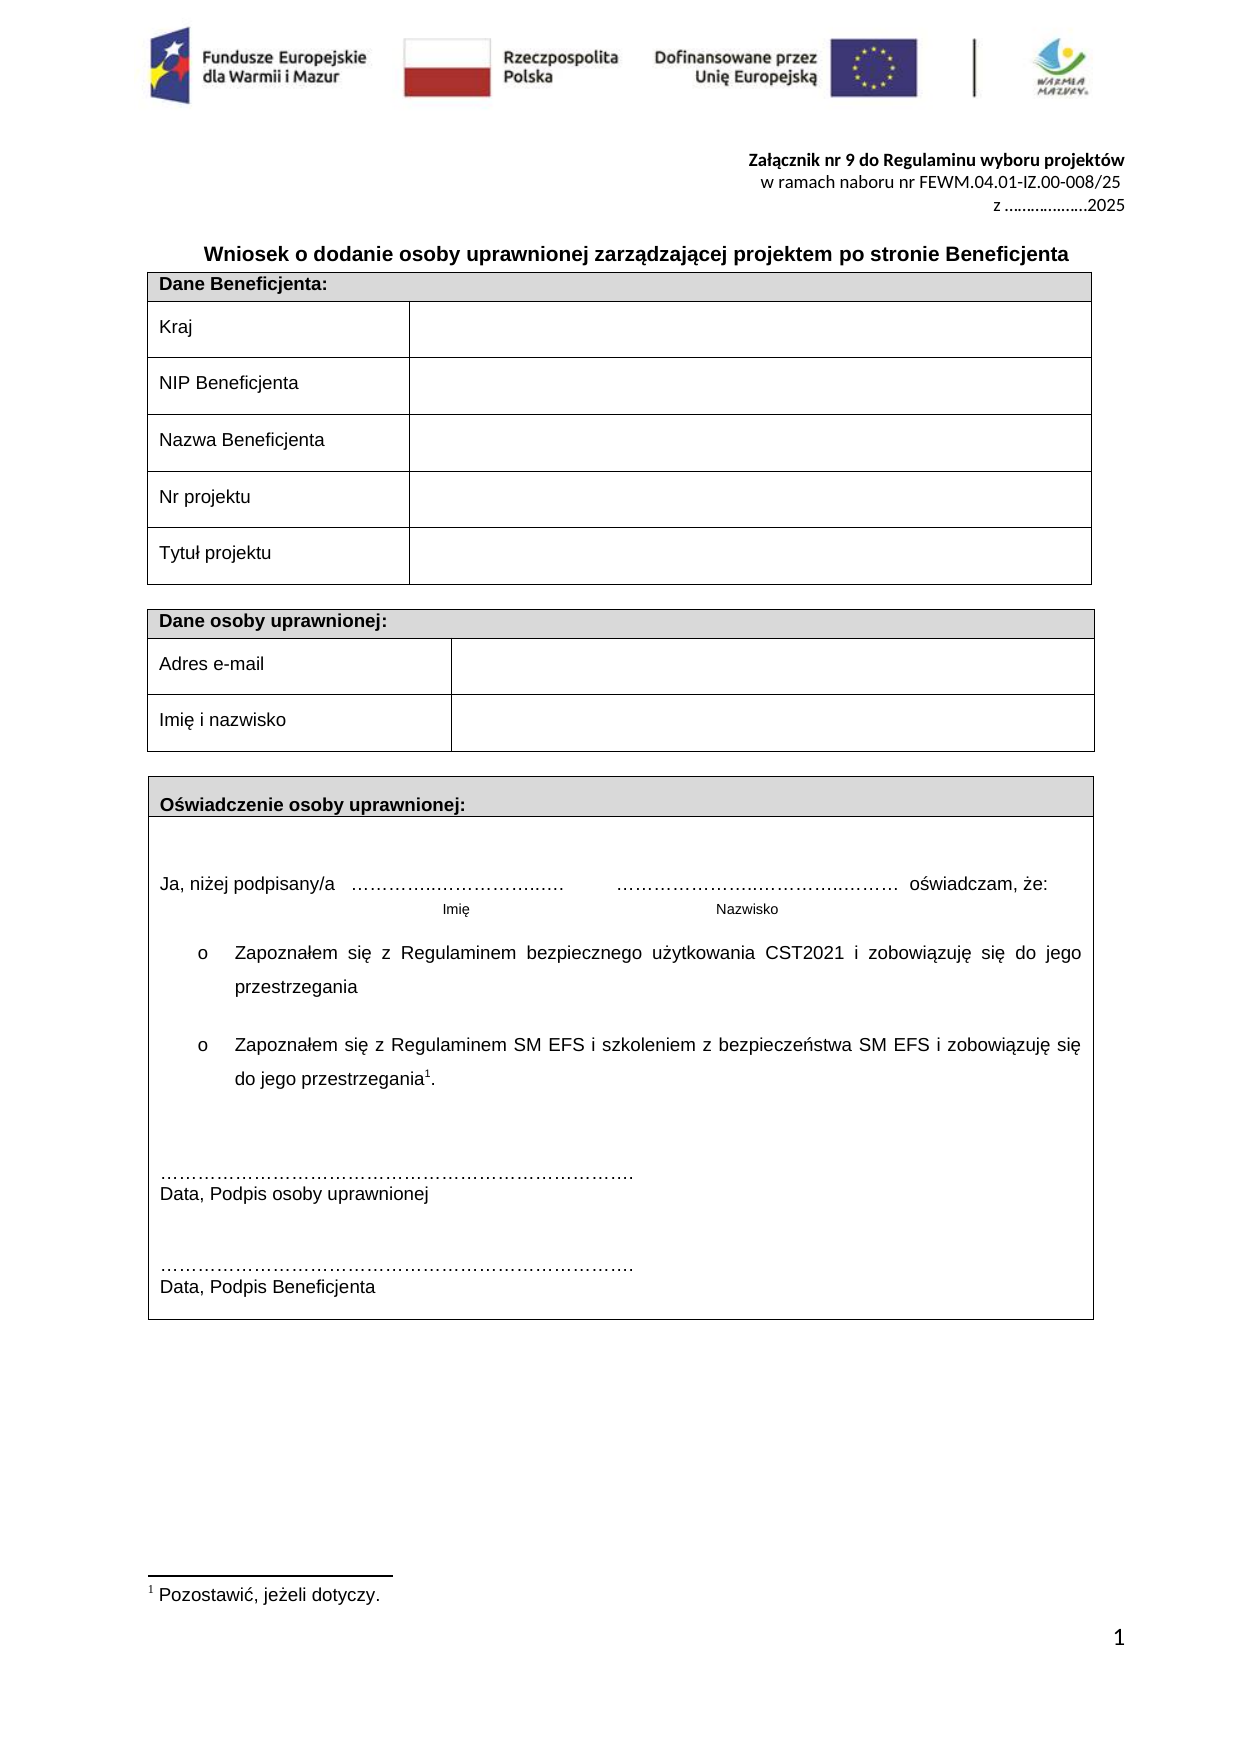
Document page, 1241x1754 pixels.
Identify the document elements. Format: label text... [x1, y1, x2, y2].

table_cell [410, 472, 1091, 527]
table_cell Nazwa Beneficjenta [148, 415, 409, 471]
table_header Dane osoby uprawnionej: [148, 610, 1094, 638]
table_cell [410, 415, 1091, 471]
table_cell Tytuł projektu [148, 528, 409, 584]
table_cell [410, 358, 1091, 414]
table_cell [452, 639, 1094, 694]
table_cell [410, 528, 1091, 584]
picture [132, 8, 1104, 118]
table_cell NIP Beneficjenta [148, 358, 409, 414]
table_header Dane Beneficjenta: [148, 273, 1091, 301]
table_cell [410, 302, 1091, 357]
table_cell Ja, niżej podpisany/a …………..……………..…. …………………..…………..……… oświadczam, że: Imię Nazwisko Zapoznałem się z Regulaminem bezpiecznego użytkowania CST2021 i zobowiązuję się do jego przestrzegania Zapoznałem się z Regulaminem SM EFS i szkoleniem z bezpieczeństwa SM EFS i zobowiązuję się do jego przestrzegania. …………………………………………………………………. Data, Podpis osoby uprawnionej …………………………………………………………………. Data, Podpis Beneficjenta [149, 817, 1093, 1319]
table_cell Nr projektu [148, 472, 409, 527]
text Załącznik nr 9 do Regulaminu wyboru projektów w ramach naboru nr FEWM.04.01-IZ.00-008/25 z ………….……2025 [118, 148, 1125, 216]
table_cell [452, 695, 1094, 751]
table_cell Imię i nazwisko [148, 695, 451, 751]
subtitle Wniosek o dodanie osoby uprawnionej zarządzającej projektem po stronie Beneficjenta [148, 241, 1125, 265]
table_header Oświadczenie osoby uprawnionej: [149, 777, 1093, 816]
table_cell Kraj [148, 302, 409, 357]
table_cell Adres e-mail [148, 639, 451, 694]
